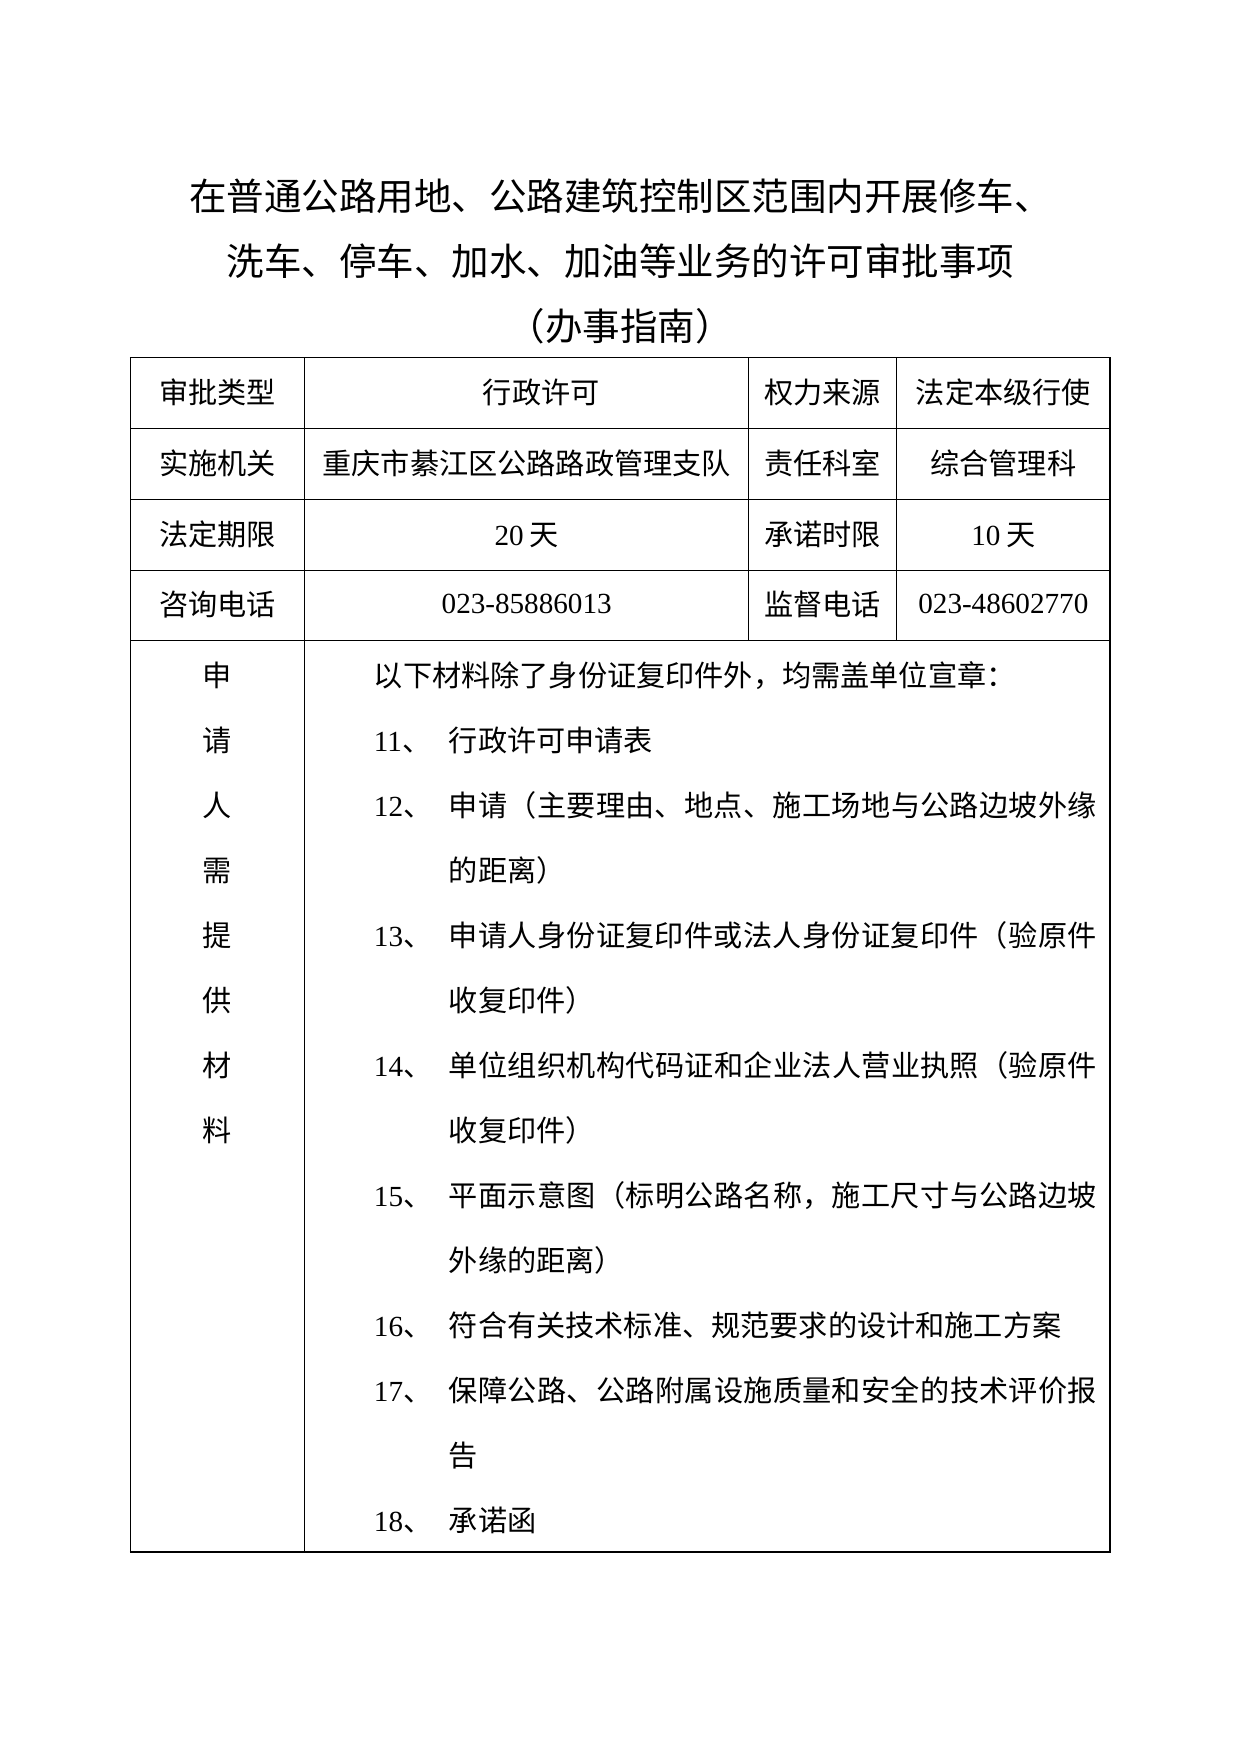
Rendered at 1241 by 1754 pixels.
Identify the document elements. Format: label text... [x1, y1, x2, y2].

table_cell 10天 [897, 500, 1109, 569]
table_header 审批类型 [131, 358, 304, 428]
table_cell 重庆市綦江区公路路政管理支队 [305, 429, 748, 499]
table_header 行政许可 [305, 358, 748, 428]
table_cell 咨询电话 [131, 571, 304, 640]
text （办事指南） [187, 292, 1053, 357]
table_cell 综合管理科 [897, 429, 1109, 499]
table_cell 法定期限 [131, 500, 304, 569]
text 在普通公路用地、公路建筑控制区范围内开展修车、洗车、停车、加水、加油等业务的许可审批事项 [187, 162, 1053, 292]
table_cell 023-48602770 [897, 571, 1109, 640]
table_cell 责任科室 [749, 429, 896, 499]
table_cell 申 请 人 需 提 供 材 料 [131, 641, 304, 1551]
table_cell 承诺时限 [749, 500, 896, 569]
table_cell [305, 641, 1109, 1551]
table_cell 监督电话 [749, 571, 896, 640]
table_cell 实施机关 [131, 429, 304, 499]
table_header 法定本级行使 [897, 358, 1109, 428]
table_header 权力来源 [749, 358, 896, 428]
table_cell 20天 [305, 500, 748, 569]
table_cell 023-85886013 [305, 571, 748, 640]
